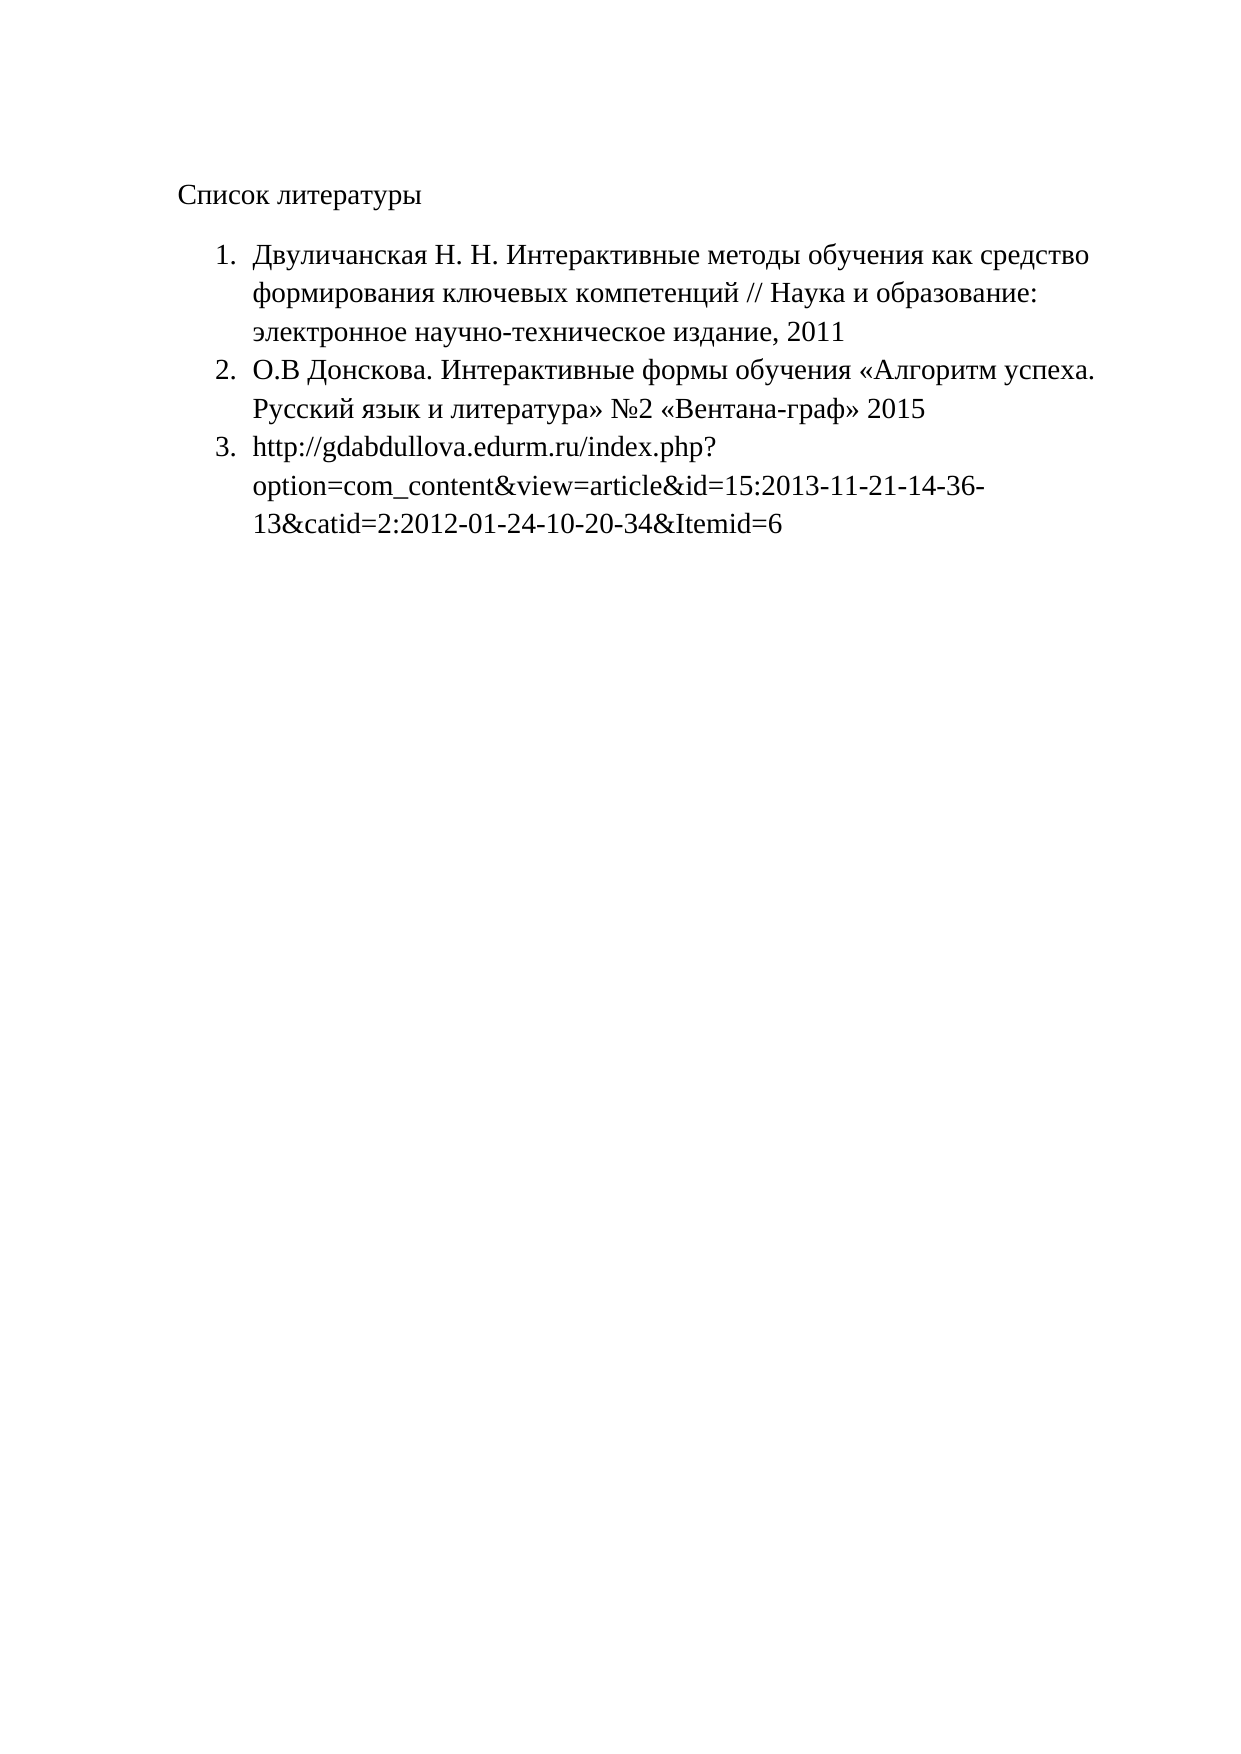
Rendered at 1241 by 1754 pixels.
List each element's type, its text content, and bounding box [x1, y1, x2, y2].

list О.В Донскова. Интерактивные формы обучения «Алгоритм успеха. Русский язык и литература» №2 «Вентана-граф» 2015 [215, 352, 1152, 424]
list Двуличанская Н. Н. Интерактивные методы обучения как средство формирования ключевых компетенций // Наука и образование: электронное научно-техническое издание, 2011 [215, 237, 1152, 347]
text Список литературы [177, 177, 1152, 211]
list http://gdabdullova.edurm.ru/index.php?option=com_content&view=article&id=15:2013-11-21-14-36-13&catid=2:2012-01-24-10-20-34&Itemid=6 [215, 429, 1152, 540]
